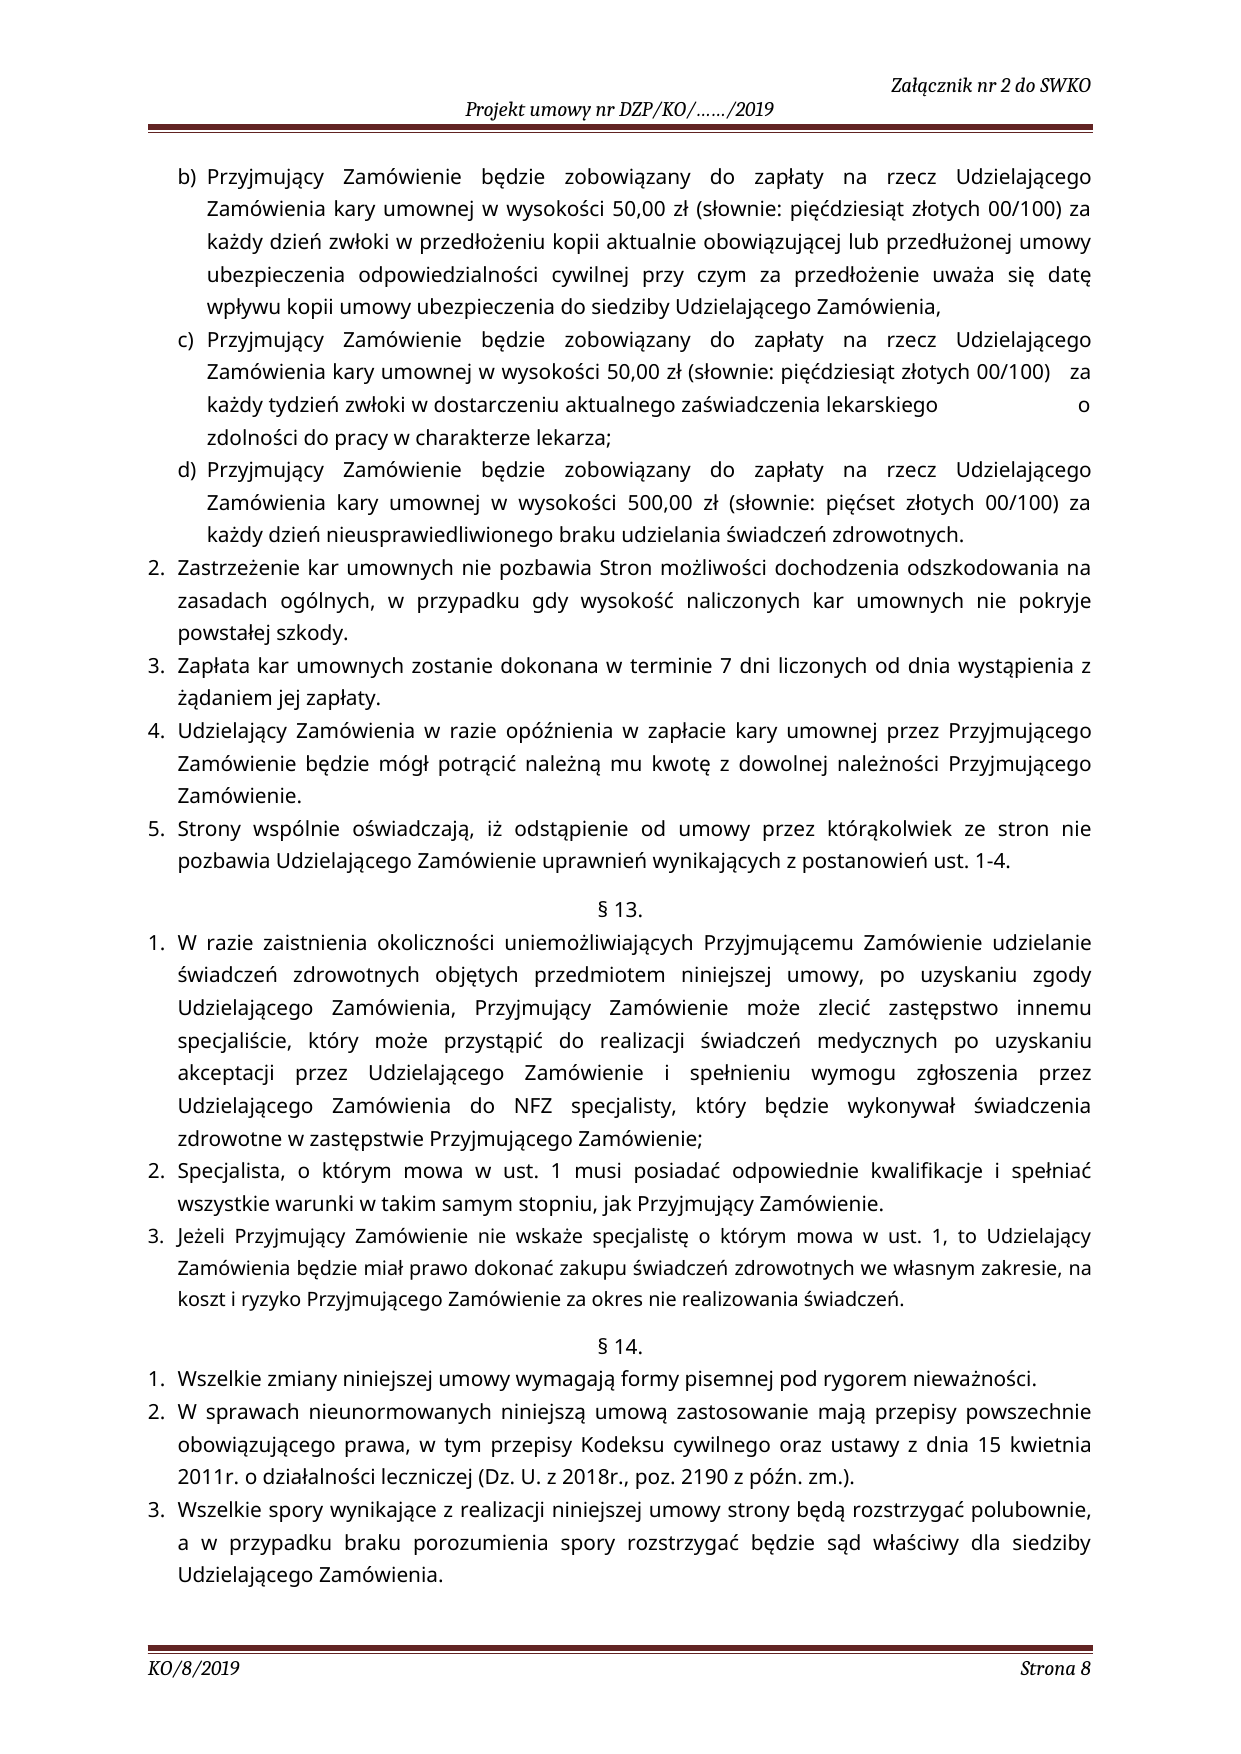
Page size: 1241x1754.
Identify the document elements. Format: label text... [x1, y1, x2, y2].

list Wszelkie zmiany niniejszej umowy wymagają formy pisemnej pod rygorem nieważności. [148, 1364, 1093, 1393]
list Udzielający Zamówienia w razie opóźnienia w zapłacie kary umownej przez Przyjmującego Zamówienie będzie mógł potrącić należną mu kwotę z dowolnej należności Przyjmującego Zamówienie. [148, 716, 1093, 810]
list Przyjmujący Zamówienie będzie zobowiązany do zapłaty na rzecz Udzielającego Zamówienia kary umownej w wysokości 50,00 zł (słownie: pięćdziesiąt złotych 00/100) za każdy dzień zwłoki w przedłożeniu kopii aktualnie obowiązującej lub przedłużonej umowy ubezpieczenia odpowiedzialności cywilnej przy czym za przedłożenie uważa się datę wpływu kopii umowy ubezpieczenia do siedziby Udzielającego Zamówienia, [177, 162, 1093, 321]
list Zastrzeżenie kar umownych nie pozbawia Stron możliwości dochodzenia odszkodowania na zasadach ogólnych, w przypadku gdy wysokość naliczonych kar umownych nie pokryje powstałej szkody. [148, 553, 1093, 647]
list W sprawach nieunormowanych niniejszą umową zastosowanie mają przepisy powszechnie obowiązującego prawa, w tym przepisy Kodeksu cywilnego oraz ustawy z dnia 15 kwietnia 2011r. o działalności leczniczej (Dz. U. z 2018r., poz. 2190 z późn. zm.). [148, 1397, 1093, 1491]
list Przyjmujący Zamówienie będzie zobowiązany do zapłaty na rzecz Udzielającego Zamówienia kary umownej w wysokości 50,00 zł (słownie: pięćdziesiąt złotych 00/100) za każdy tydzień zwłoki w dostarczeniu aktualnego zaświadczenia lekarskiego o zdolności do pracy w charakterze lekarza; [177, 325, 1093, 451]
text § 13. [148, 895, 1093, 924]
text § 14. [148, 1332, 1093, 1360]
list Strony wspólnie oświadczają, iż odstąpienie od umowy przez którąkolwiek ze stron nie pozbawia Udzielającego Zamówienie uprawnień wynikających z postanowień ust. 1-4. [148, 814, 1093, 875]
list Przyjmujący Zamówienie będzie zobowiązany do zapłaty na rzecz Udzielającego Zamówienia kary umownej w wysokości 500,00 zł (słownie: pięćset złotych 00/100) za każdy dzień nieusprawiedliwionego braku udzielania świadczeń zdrowotnych. [177, 455, 1093, 549]
list W razie zaistnienia okoliczności uniemożliwiających Przyjmującemu Zamówienie udzielanie świadczeń zdrowotnych objętych przedmiotem niniejszej umowy, po uzyskaniu zgody Udzielającego Zamówienia, Przyjmujący Zamówienie może zlecić zastępstwo innemu specjaliście, który może przystąpić do realizacji świadczeń medycznych po uzyskaniu akceptacji przez Udzielającego Zamówienie i spełnieniu wymogu zgłoszenia przez Udzielającego Zamówienia do NFZ specjalisty, który będzie wykonywał świadczenia zdrowotne w zastępstwie Przyjmującego Zamówienie; [148, 928, 1093, 1152]
list Wszelkie spory wynikające z realizacji niniejszej umowy strony będą rozstrzygać polubownie, a w przypadku braku porozumienia spory rozstrzygać będzie sąd właściwy dla siedziby Udzielającego Zamówienia. [148, 1495, 1093, 1589]
list Specjalista, o którym mowa w ust. 1 musi posiadać odpowiednie kwalifikacje i spełniać wszystkie warunki w takim samym stopniu, jak Przyjmujący Zamówienie. [148, 1156, 1093, 1217]
list Jeżeli Przyjmujący Zamówienie nie wskaże specjalistę o którym mowa w ust. 1, to Udzielający Zamówienia będzie miał prawo dokonać zakupu świadczeń zdrowotnych we własnym zakresie, na koszt i ryzyko Przyjmującego Zamówienie za okres nie realizowania świadczeń. [148, 1221, 1093, 1312]
list Zapłata kar umownych zostanie dokonana w terminie 7 dni liczonych od dnia wystąpienia z żądaniem jej zapłaty. [148, 651, 1093, 712]
